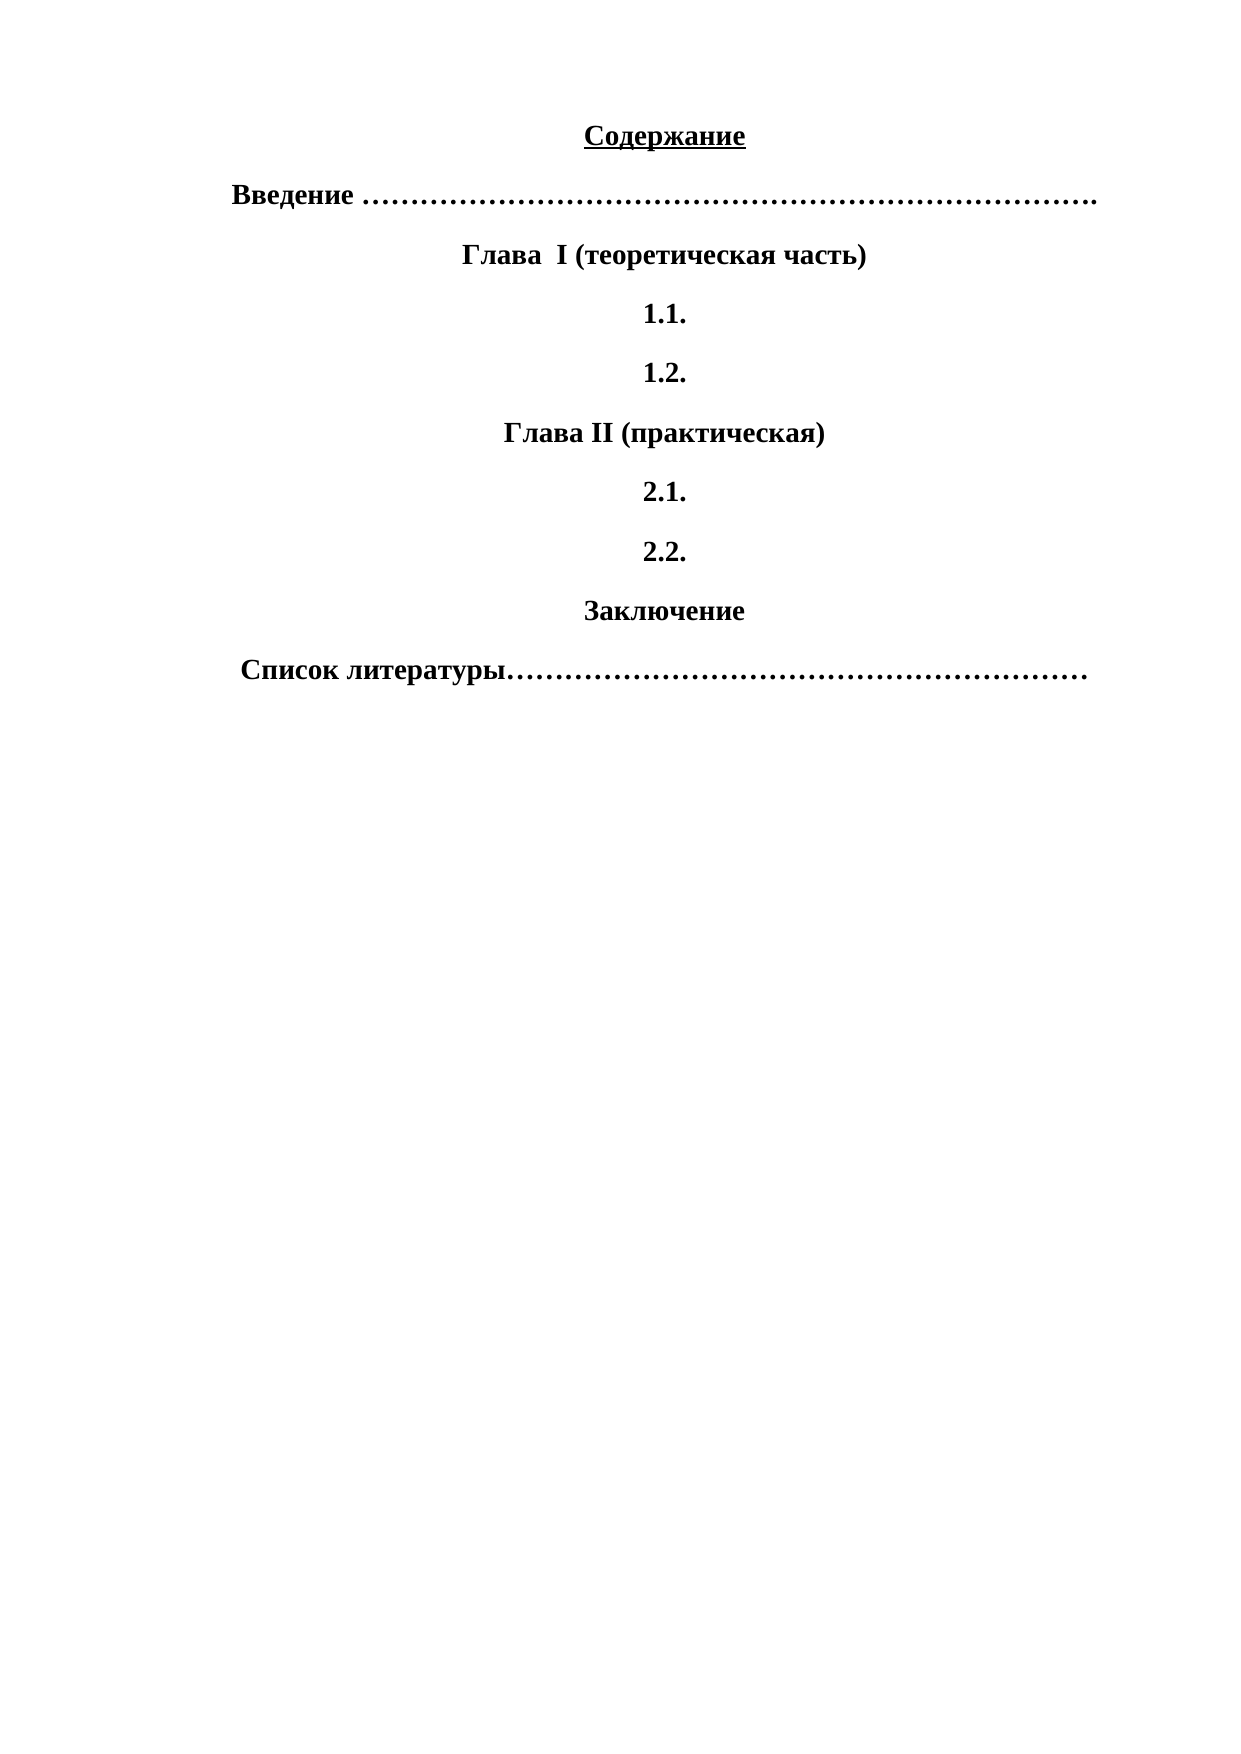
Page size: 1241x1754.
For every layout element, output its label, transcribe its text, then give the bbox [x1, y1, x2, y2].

text 1.1. [177, 296, 1152, 330]
text Заключение [177, 593, 1152, 627]
text Введение …………………………………………………………………. [177, 177, 1152, 211]
text 1.2. [177, 356, 1152, 389]
text Список литературы…………………………………………………… [177, 652, 1152, 686]
text Глава II (практическая) [177, 415, 1152, 448]
text 2.2. [177, 534, 1152, 567]
text 2.1. [177, 474, 1152, 508]
text Глава I (теоретическая часть) [177, 237, 1152, 270]
text Содержание [177, 118, 1152, 152]
